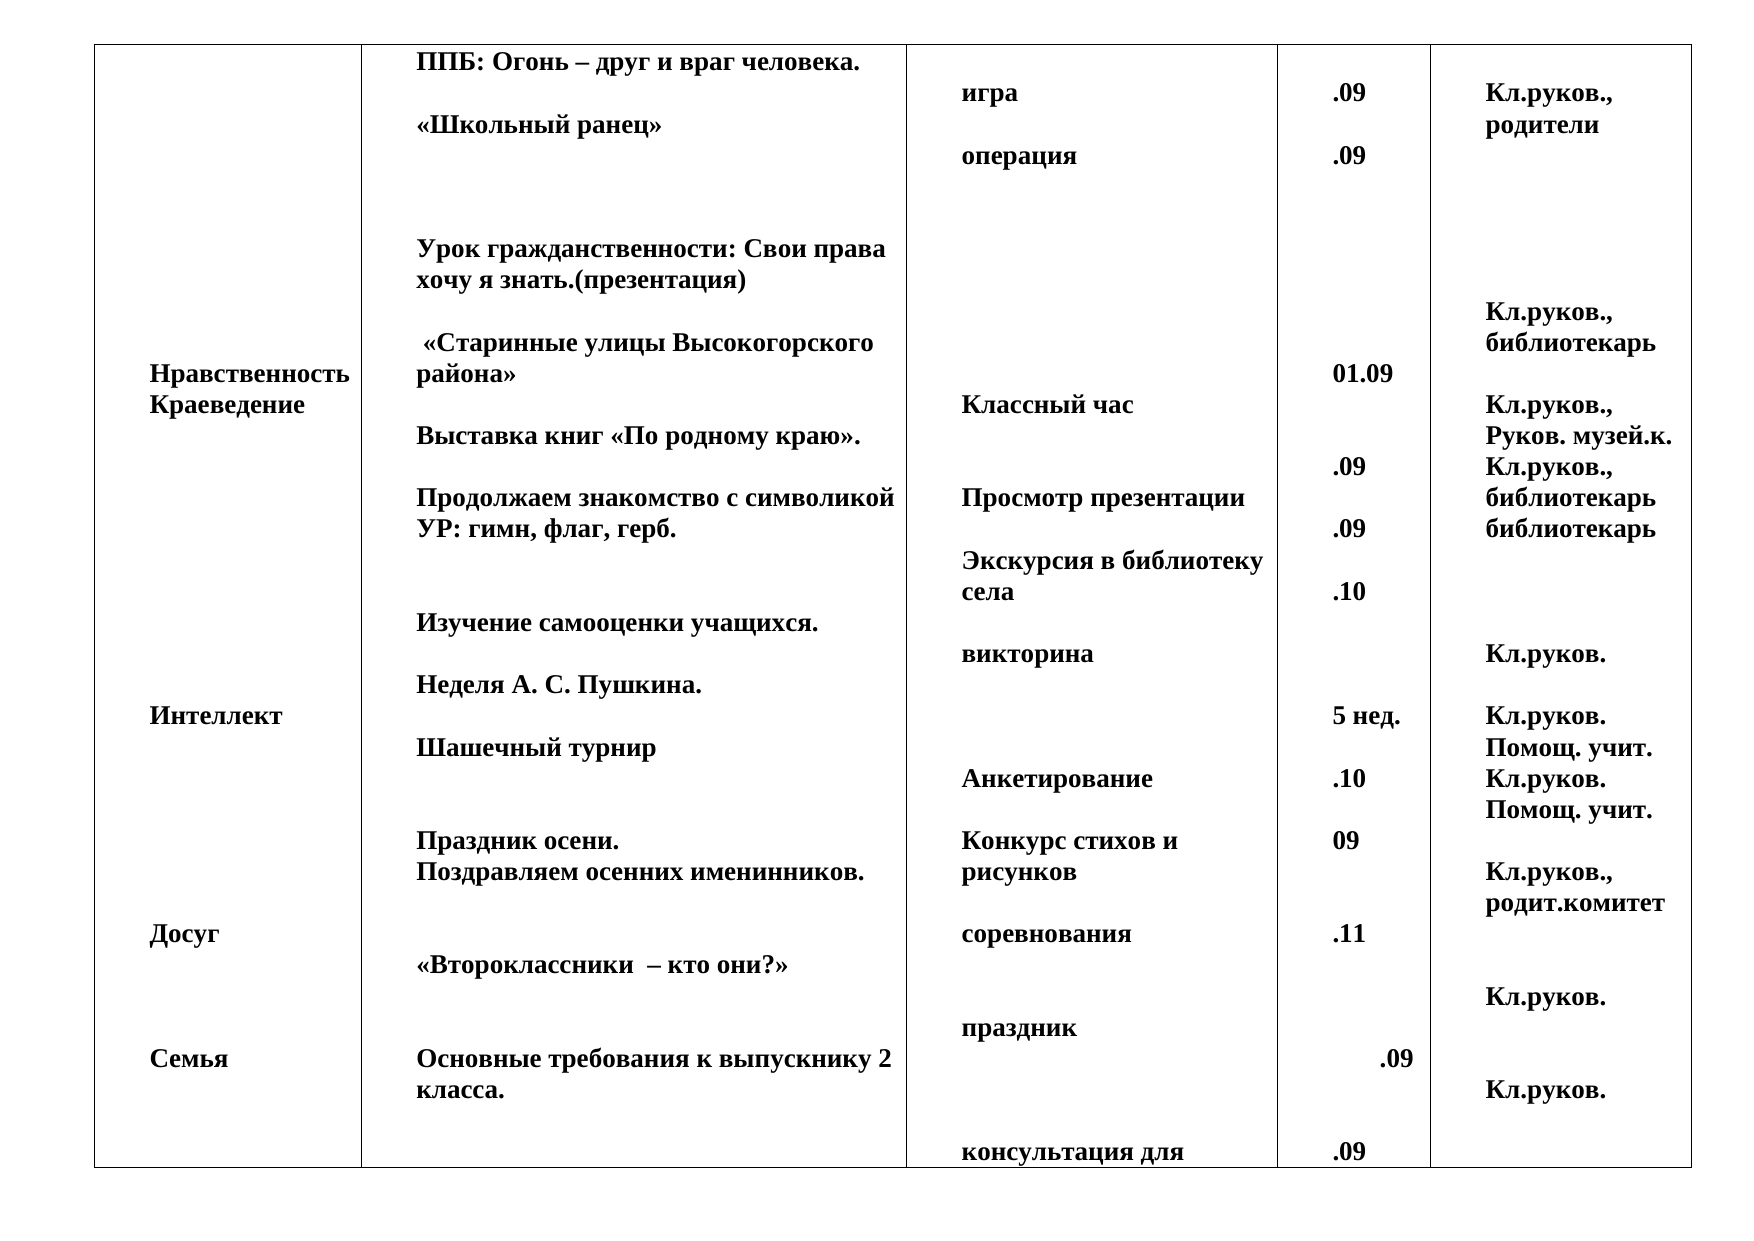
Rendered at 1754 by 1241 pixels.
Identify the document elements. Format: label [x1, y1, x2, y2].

table_cell [1431, 45, 1485, 1167]
table_cell [1266, 45, 1277, 1167]
table_cell [1419, 45, 1430, 1167]
table_cell [1278, 45, 1332, 1167]
table_cell [362, 45, 416, 1167]
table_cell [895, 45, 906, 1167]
table_cell [907, 45, 961, 1167]
table_cell [95, 45, 149, 1167]
table_cell [1680, 45, 1691, 1167]
table_cell [350, 45, 361, 1167]
